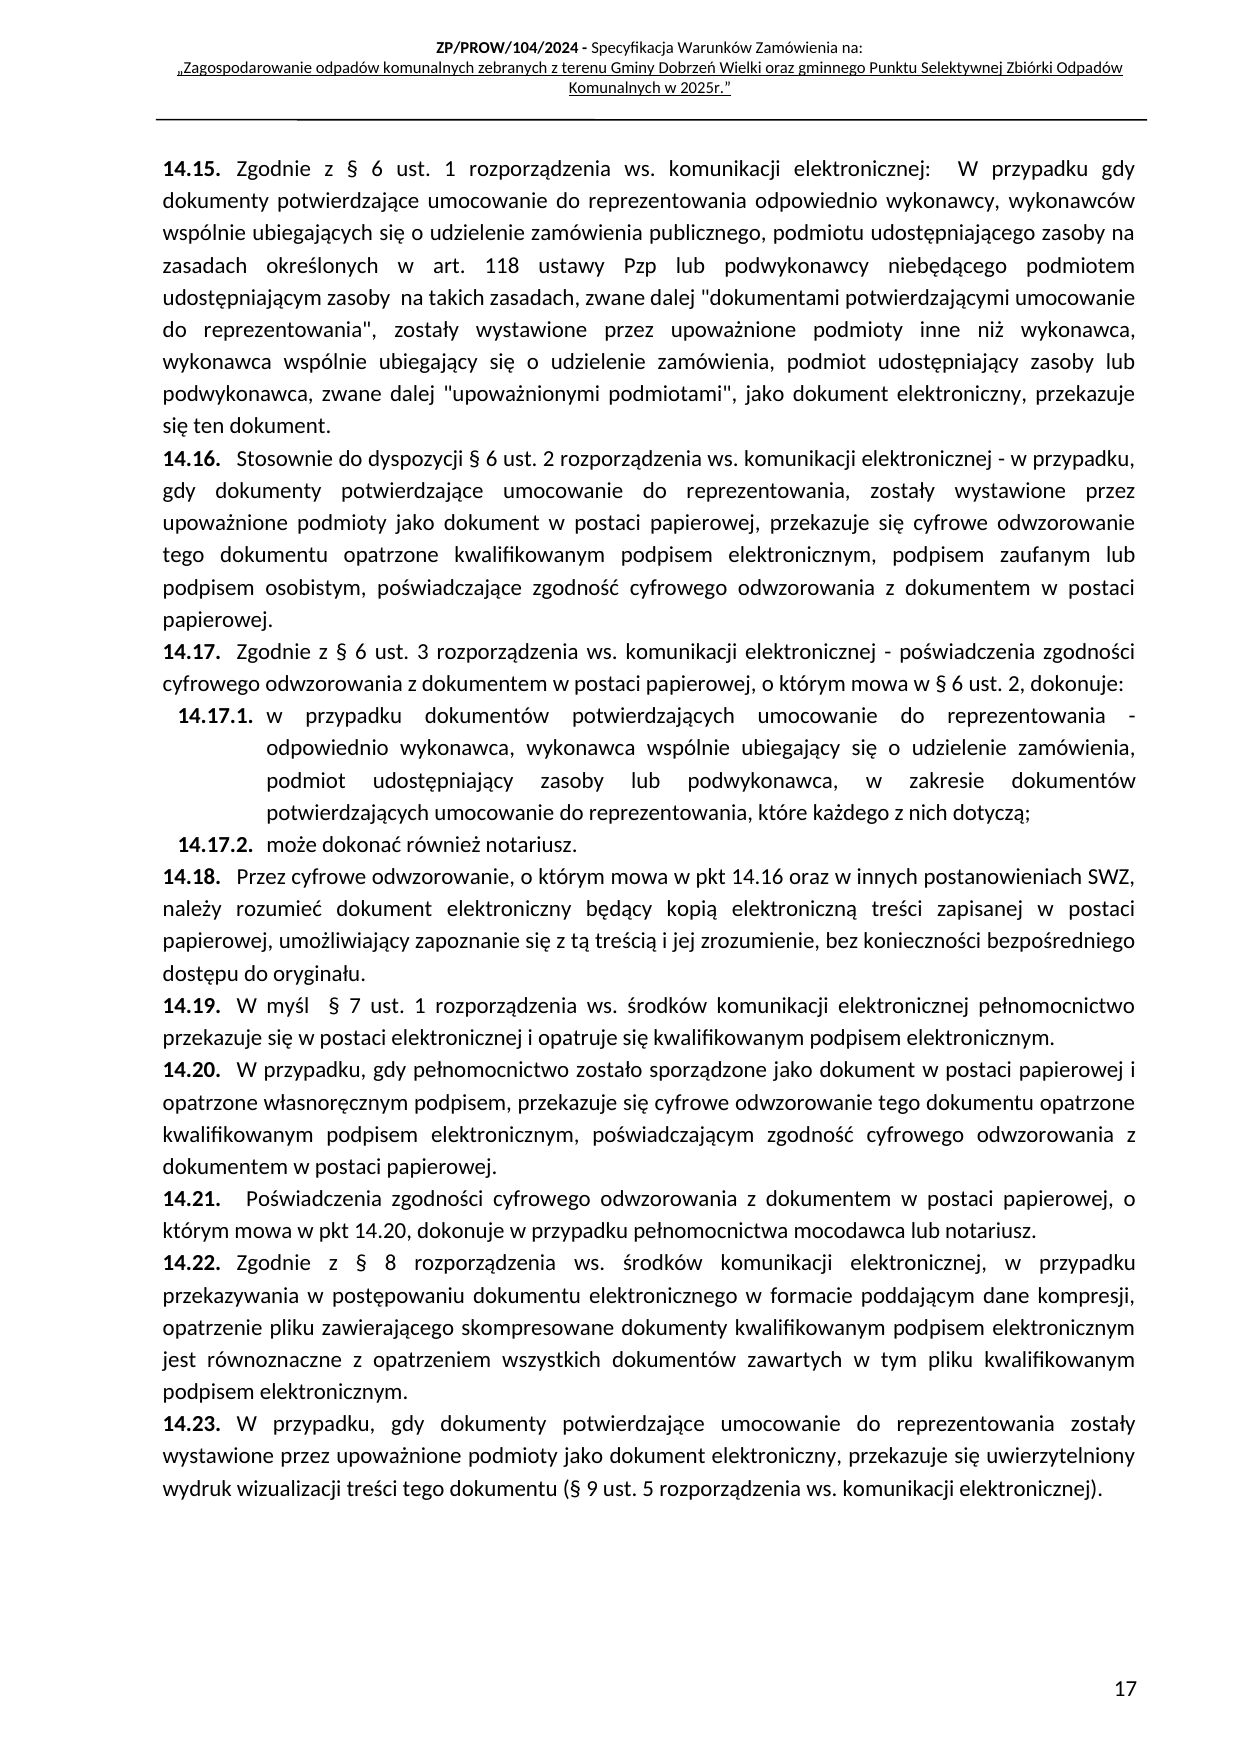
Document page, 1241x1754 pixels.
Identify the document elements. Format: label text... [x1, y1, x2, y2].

list może dokonać również notariusz. [177, 830, 1137, 858]
list Poświadczenia zgodności cyfrowego odwzorowania z dokumentem w postaci papierowej, o którym mowa w pkt 14.20, dokonuje w przypadku pełnomocnictwa mocodawca lub notariusz. [162, 1184, 1137, 1244]
list W myśl § 7 ust. 1 rozporządzenia ws. środków komunikacji elektronicznej pełnomocnictwo przekazuje się w postaci elektronicznej i opatruje się kwalifikowanym podpisem elektronicznym. [162, 991, 1137, 1051]
list Zgodnie z § 8 rozporządzenia ws. środków komunikacji elektronicznej, w przypadku przekazywania w postępowaniu dokumentu elektronicznego w formacie poddającym dane kompresji, opatrzenie pliku zawierającego skompresowane dokumenty kwalifikowanym podpisem elektronicznym jest równoznaczne z opatrzeniem wszystkich dokumentów zawartych w tym pliku kwalifikowanym podpisem elektronicznym. [162, 1248, 1137, 1405]
list W przypadku, gdy pełnomocnictwo zostało sporządzone jako dokument w postaci papierowej i opatrzone własnoręcznym podpisem, przekazuje się cyfrowe odwzorowanie tego dokumentu opatrzone kwalifikowanym podpisem elektronicznym, poświadczającym zgodność cyfrowego odwzorowania z dokumentem w postaci papierowej. [162, 1055, 1137, 1180]
list Zgodnie z § 6 ust. 1 rozporządzenia ws. komunikacji elektronicznej: W przypadku gdy dokumenty potwierdzające umocowanie do reprezentowania odpowiednio wykonawcy, wykonawców wspólnie ubiegających się o udzielenie zamówienia publicznego, podmiotu udostępniającego zasoby na zasadach określonych w art. 118 ustawy Pzp lub podwykonawcy niebędącego podmiotem udostępniającym zasoby na takich zasadach, zwane dalej "dokumentami potwierdzającymi umocowanie do reprezentowania", zostały wystawione przez upoważnione podmioty inne niż wykonawca, wykonawca wspólnie ubiegający się o udzielenie zamówienia, podmiot udostępniający zasoby lub podwykonawca, zwane dalej "upoważnionymi podmiotami", jako dokument elektroniczny, przekazuje się ten dokument. [162, 154, 1137, 440]
list Przez cyfrowe odwzorowanie, o którym mowa w pkt 14.16 oraz w innych postanowieniach SWZ, należy rozumieć dokument elektroniczny będący kopią elektroniczną treści zapisanej w postaci papierowej, umożliwiający zapoznanie się z tą treścią i jej zrozumienie, bez konieczności bezpośredniego dostępu do oryginału. [162, 862, 1137, 987]
list W przypadku, gdy dokumenty potwierdzające umocowanie do reprezentowania zostały wystawione przez upoważnione podmioty jako dokument elektroniczny, przekazuje się uwierzytelniony wydruk wizualizacji treści tego dokumentu (§ 9 ust. 5 rozporządzenia ws. komunikacji elektronicznej). [162, 1409, 1137, 1502]
list Zgodnie z § 6 ust. 3 rozporządzenia ws. komunikacji elektronicznej - poświadczenia zgodności cyfrowego odwzorowania z dokumentem w postaci papierowej, o którym mowa w § 6 ust. 2, dokonuje: [162, 637, 1137, 697]
list Stosownie do dyspozycji § 6 ust. 2 rozporządzenia ws. komunikacji elektronicznej - w przypadku, gdy dokumenty potwierdzające umocowanie do reprezentowania, zostały wystawione przez upoważnione podmioty jako dokument w postaci papierowej, przekazuje się cyfrowe odwzorowanie tego dokumentu opatrzone kwalifikowanym podpisem elektronicznym, podpisem zaufanym lub podpisem osobistym, poświadczające zgodność cyfrowego odwzorowania z dokumentem w postaci papierowej. [162, 444, 1137, 633]
list w przypadku dokumentów potwierdzających umocowanie do reprezentowania - odpowiednio wykonawca, wykonawca wspólnie ubiegający się o udzielenie zamówienia, podmiot udostępniający zasoby lub podwykonawca, w zakresie dokumentów potwierdzających umocowanie do reprezentowania, które każdego z nich dotyczą; [177, 701, 1137, 826]
